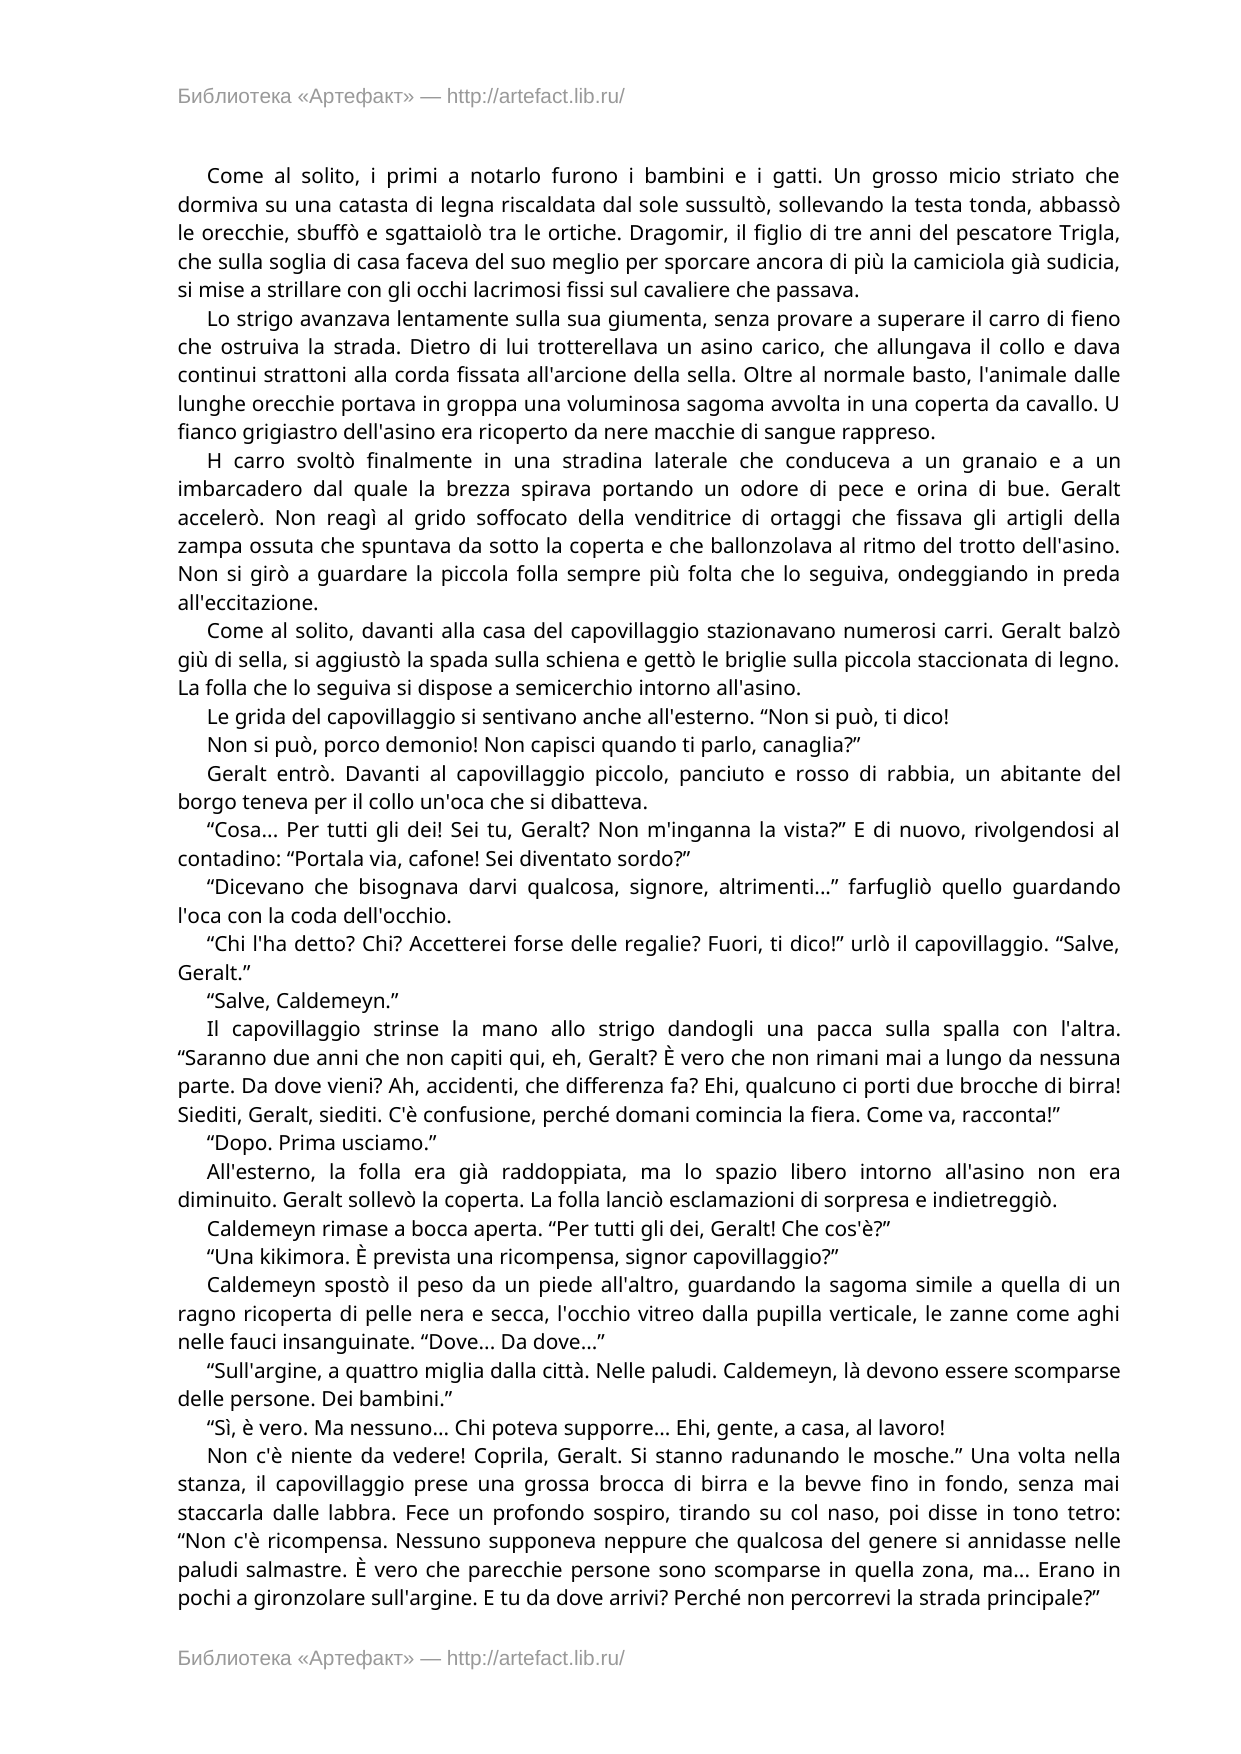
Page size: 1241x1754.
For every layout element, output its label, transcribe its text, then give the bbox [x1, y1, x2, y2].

text “Dicevano che bisognava darvi qualcosa, signore, altrimenti...” farfugliò quello guardando l'oca con la coda dell'occhio. [177, 872, 1122, 929]
text H carro svoltò finalmente in una stradina laterale che conduceva a un granaio e a un imbarcadero dal quale la brezza spirava portando un odore di pece e orina di bue. Geralt accelerò. Non reagì al grido soffocato della venditrice di ortaggi che fissava gli artigli della zampa ossuta che spuntava da sotto la coperta e che ballonzolava al ritmo del trotto dell'asino. Non si girò a guardare la piccola folla sempre più folta che lo seguiva, ondeggiando in preda all'eccitazione. [177, 446, 1122, 616]
text Geralt entrò. Davanti al capovillaggio piccolo, panciuto e rosso di rabbia, un abitante del borgo teneva per il collo un'oca che si dibatteva. [177, 759, 1122, 816]
text Caldemeyn spostò il peso da un piede all'altro, guardando la sagoma simile a quella di un ragno ricoperta di pelle nera e secca, l'occhio vitreo dalla pupilla verticale, le zanne come aghi nelle fauci insanguinate. “Dove... Da dove...” [177, 1271, 1122, 1356]
text “Cosa... Per tutti gli dei! Sei tu, Geralt? Non m'inganna la vista?” E di nuovo, rivolgendosi al contadino: “Portala via, cafone! Sei diventato sordo?” [177, 816, 1122, 872]
text Il capovillaggio strinse la mano allo strigo dandogli una pacca sulla spalla con l'altra. “Saranno due anni che non capiti qui, eh, Geralt? È vero che non rimani mai a lungo da nessuna parte. Da dove vieni? Ah, accidenti, che differenza fa? Ehi, qualcuno ci porti due brocche di birra! Siediti, Geralt, siediti. C'è confusione, perché domani comincia la fiera. Come va, racconta!” [177, 1014, 1122, 1128]
text “Salve, Caldemeyn.” [177, 986, 1122, 1014]
text “Sì, è vero. Ma nessuno... Chi poteva supporre... Ehi, gente, a casa, al lavoro! [177, 1413, 1122, 1441]
text Le grida del capovillaggio si sentivano anche all'esterno. “Non si può, ti dico! [177, 702, 1122, 730]
text “Dopo. Prima usciamo.” [177, 1128, 1122, 1157]
text “Sull'argine, a quattro miglia dalla città. Nelle paludi. Caldemeyn, là devono essere scomparse delle persone. Dei bambini.” [177, 1356, 1122, 1413]
text Lo strigo avanzava lentamente sulla sua giumenta, senza provare a superare il carro di fieno che ostruiva la strada. Dietro di lui trotterellava un asino carico, che allungava il collo e dava continui strattoni alla corda fissata all'arcione della sella. Oltre al normale basto, l'animale dalle lunghe orecchie portava in groppa una voluminosa sagoma avvolta in una coperta da cavallo. U fianco grigiastro dell'asino era ricoperto da nere macchie di sangue rappreso. [177, 304, 1122, 446]
text Come al solito, davanti alla casa del capovillaggio stazionavano numerosi carri. Geralt balzò giù di sella, si aggiustò la spada sulla schiena e gettò le briglie sulla piccola staccionata di legno. La folla che lo seguiva si dispose a semicerchio intorno all'asino. [177, 616, 1122, 702]
text Come al solito, i primi a notarlo furono i bambini e i gatti. Un grosso micio striato che dormiva su una catasta di legna riscaldata dal sole sussultò, sollevando la testa tonda, abbassò le orecchie, sbuffò e sgattaiolò tra le ortiche. Dragomir, il figlio di tre anni del pescatore Trigla, che sulla soglia di casa faceva del suo meglio per sporcare ancora di più la camiciola già sudicia, si mise a strillare con gli occhi lacrimosi fissi sul cavaliere che passava. [177, 161, 1122, 304]
text Non si può, porco demonio! Non capisci quando ti parlo, canaglia?” [177, 730, 1122, 759]
text Non c'è niente da vedere! Coprila, Geralt. Si stanno radunando le mosche.” Una volta nella stanza, il capovillaggio prese una grossa brocca di birra e la bevve fino in fondo, senza mai staccarla dalle labbra. Fece un profondo sospiro, tirando su col naso, poi disse in tono tetro: “Non c'è ricompensa. Nessuno supponeva neppure che qualcosa del genere si annidasse nelle paludi salmastre. È vero che parecchie persone sono scomparse in quella zona, ma... Erano in pochi a gironzolare sull'argine. E tu da dove arrivi? Perché non percorrevi la strada principale?” [177, 1441, 1122, 1612]
text “Chi l'ha detto? Chi? Accetterei forse delle regalie? Fuori, ti dico!” urlò il capovillaggio. “Salve, Geralt.” [177, 929, 1122, 986]
text Caldemeyn rimase a bocca aperta. “Per tutti gli dei, Geralt! Che cos'è?” [177, 1214, 1122, 1242]
text “Una kikimora. È prevista una ricompensa, signor capovillaggio?” [177, 1242, 1122, 1271]
text All'esterno, la folla era già raddoppiata, ma lo spazio libero intorno all'asino non era diminuito. Geralt sollevò la coperta. La folla lanciò esclamazioni di sorpresa e indietreggiò. [177, 1157, 1122, 1214]
